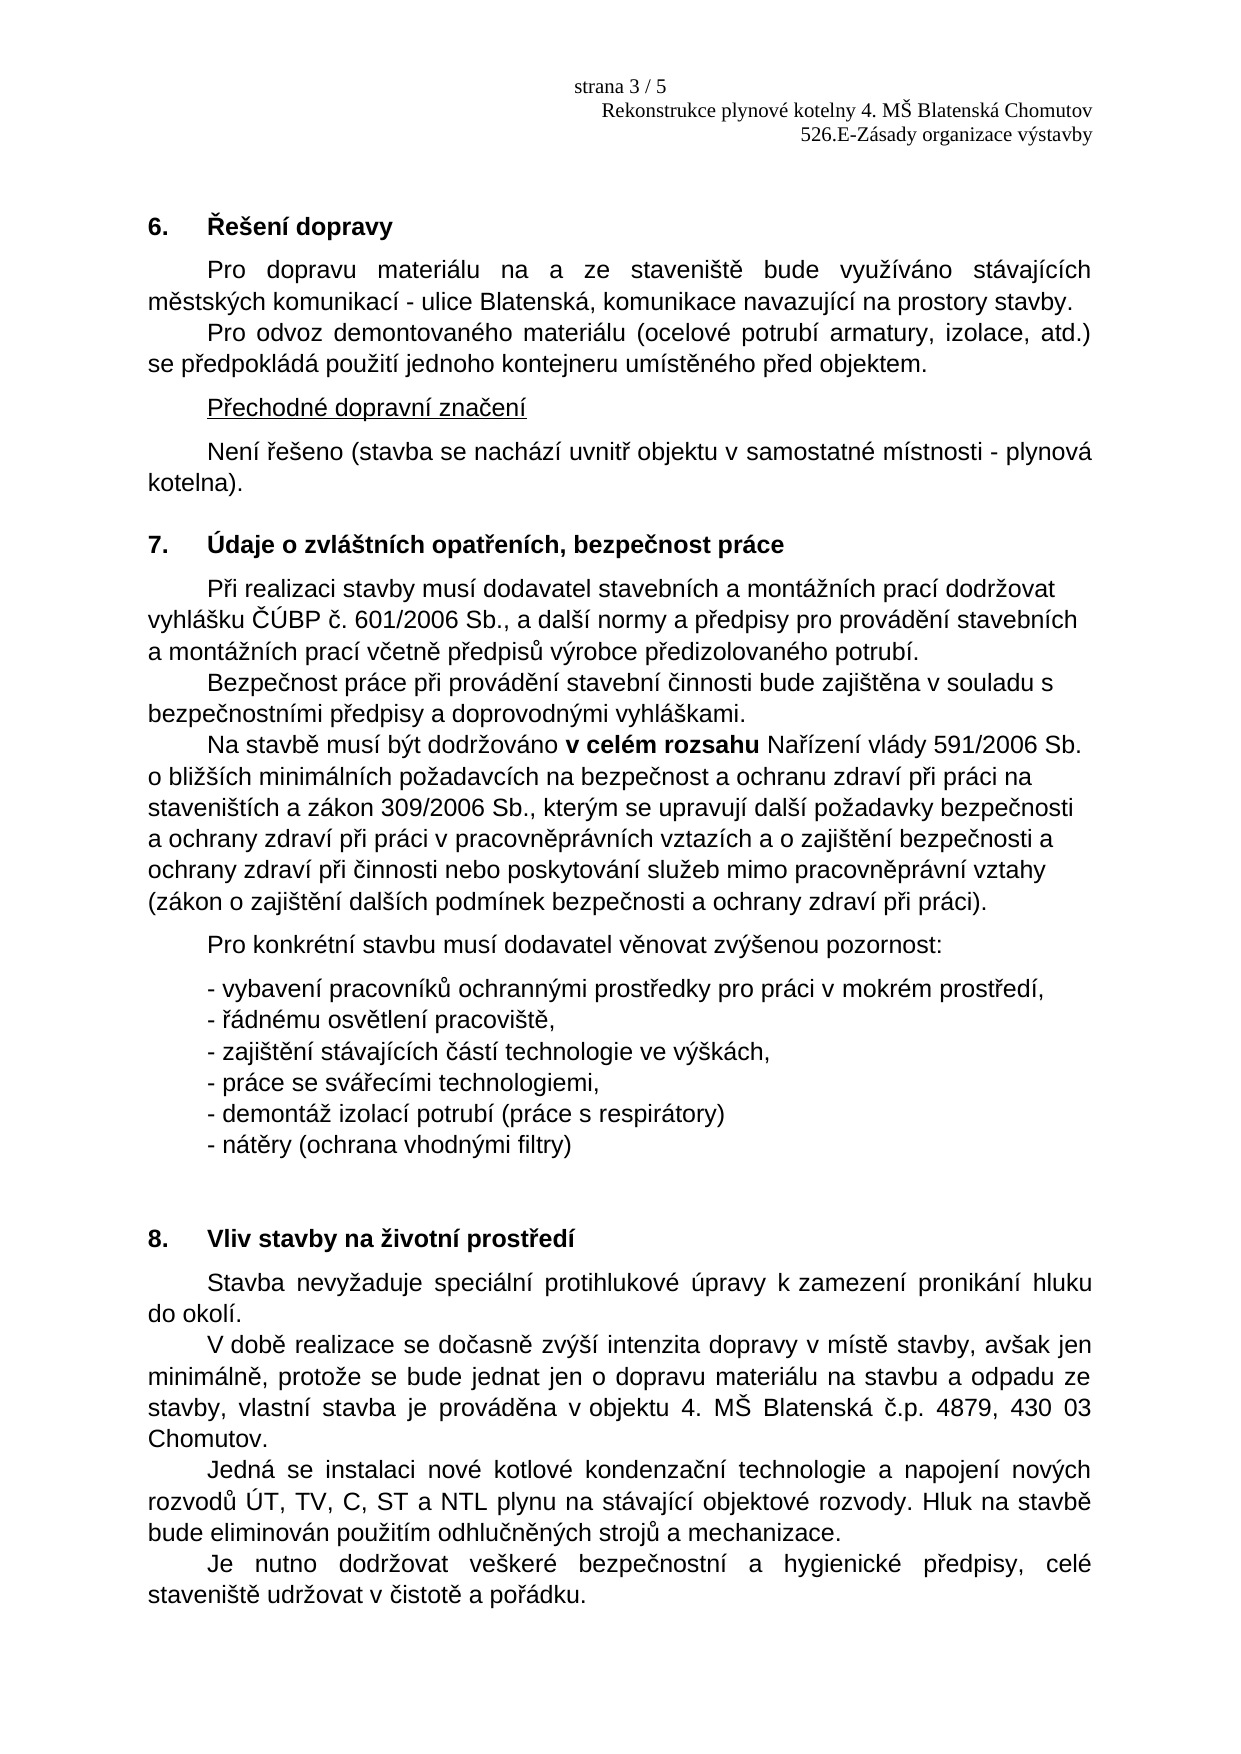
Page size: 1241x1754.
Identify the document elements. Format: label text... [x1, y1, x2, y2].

text - nátěry (ochrana vhodnými filtry) [148, 1129, 1092, 1160]
text Přechodné dopravní značení [148, 391, 1092, 423]
text Je nutno dodržovat veškeré bezpečnostní a hygienické předpisy, celé staveniště udržovat v čistotě a pořádku. [148, 1548, 1092, 1610]
text Na stavbě musí být dodržováno v celém rozsahu Nařízení vlády 591/2006 Sb. o bližších minimálních požadavcích na bezpečnost a ochranu zdraví při práci na staveništích a zákon 309/2006 Sb., kterým se upravují další požadavky bezpečnosti a ochrany zdraví při práci v pracovněprávních vztazích a o zajištění bezpečnosti a ochrany zdraví při činnosti nebo poskytování služeb mimo pracovněprávní vztahy (zákon o zajištění dalších podmínek bezpečnosti a ochrany zdraví při práci). [148, 729, 1092, 916]
text Pro odvoz demontovaného materiálu (ocelové potrubí armatury, izolace, atd.) se předpokládá použití jednoho kontejneru umístěného před objektem. [148, 316, 1092, 379]
text V době realizace se dočasně zvýší intenzita dopravy v místě stavby, avšak jen minimálně, protože se bude jednat jen o dopravu materiálu na stavbu a odpadu ze stavby, vlastní stavba je prováděna v objektu 4. MŠ Blatenská č.p. 4879, 430 03 Chomutov. [148, 1329, 1092, 1454]
text - demontáž izolací potrubí (práce s respirátory) [148, 1098, 1092, 1129]
text Stavba nevyžaduje speciální protihlukové úpravy k zamezení pronikání hluku do okolí. [148, 1266, 1092, 1329]
text Bezpečnost práce při provádění stavební činnosti bude zajištěna v souladu s bezpečnostními předpisy a doprovodnými vyhláškami. [148, 666, 1092, 729]
text Pro konkrétní stavbu musí dodavatel věnovat zvýšenou pozornost: [148, 929, 1092, 960]
text - řádnému osvětlení pracoviště, [148, 1004, 1092, 1035]
text - práce se svářecími technologiemi, [148, 1066, 1092, 1098]
list Vliv stavby na životní prostředí [148, 1223, 1092, 1254]
text Jedná se instalaci nové kotlové kondenzační technologie a napojení nových rozvodů ÚT, TV, C, ST a NTL plynu na stávající objektové rozvody. Hluk na stavbě bude eliminován použitím odhlučněných strojů a mechanizace. [148, 1454, 1092, 1548]
text - vybavení pracovníků ochrannými prostředky pro práci v mokrém prostředí, [148, 973, 1092, 1004]
text Není řešeno (stavba se nachází uvnitř objektu v samostatné místnosti - plynová kotelna). [148, 435, 1092, 498]
text Pro dopravu materiálu na a ze staveniště bude využíváno stávajících městských komunikací - ulice Blatenská, komunikace navazující na prostory stavby. [148, 254, 1092, 316]
text - zajištění stávajících částí technologie ve výškách, [148, 1035, 1092, 1066]
list Údaje o zvláštních opatřeních, bezpečnost práce [148, 529, 1092, 560]
text Při realizaci stavby musí dodavatel stavebních a montážních prací dodržovat vyhlášku ČÚBP č. 601/2006 Sb., a další normy a předpisy pro provádění stavebních a montážních prací včetně předpisů výrobce předizolovaného potrubí. [148, 573, 1092, 666]
list Řešení dopravy [148, 210, 1092, 241]
